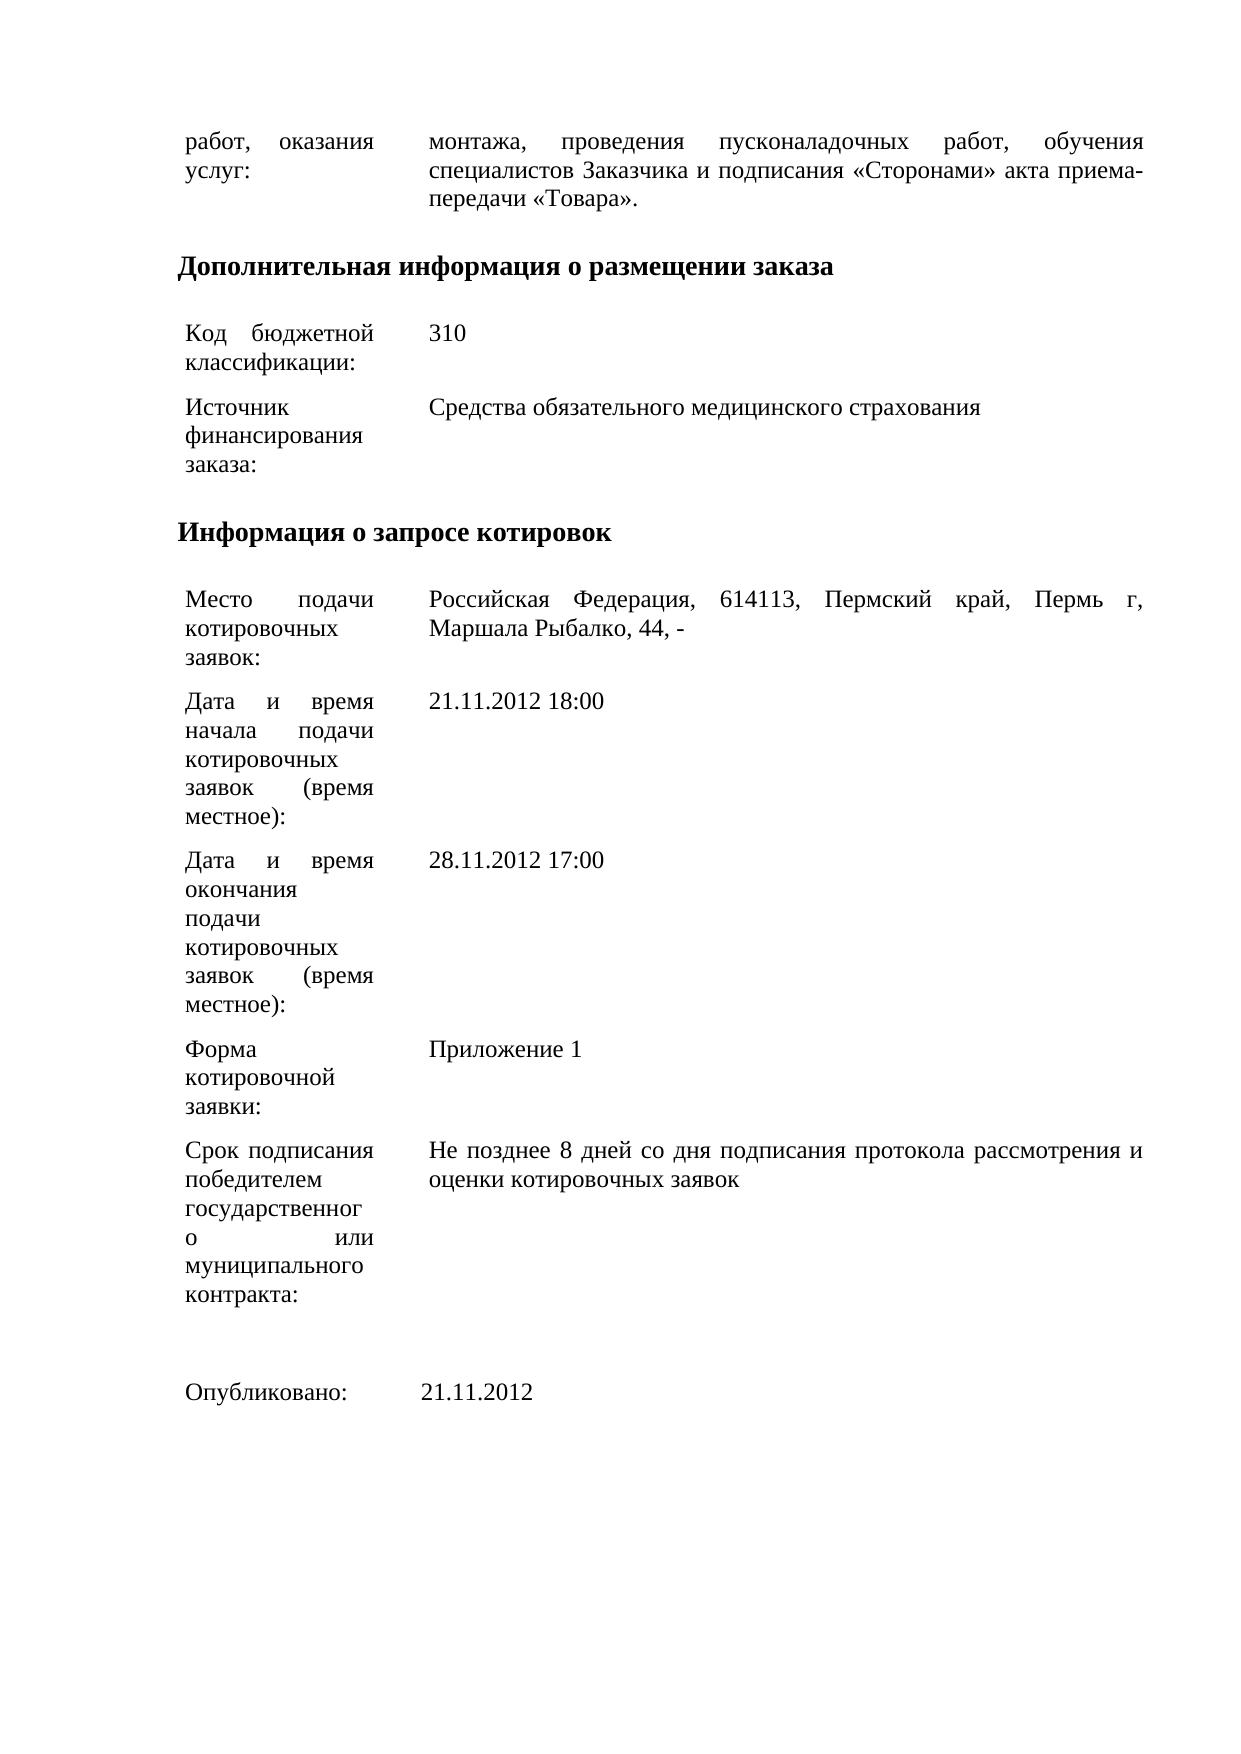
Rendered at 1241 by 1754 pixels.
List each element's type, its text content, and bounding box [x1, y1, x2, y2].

table_header Код бюджетной классификации: [177, 311, 421, 384]
table_header Опубликовано: [177, 1370, 421, 1414]
table_header Российская Федерация, 614113, Пермский край, Пермь г, Маршала Рыбалко, 44, - [421, 576, 1152, 678]
text Информация о запросе котировок [177, 515, 1152, 547]
table_cell Не позднее 8 дней со дня подписания протокола рассмотрения и оценки котировочных заявок [421, 1128, 1152, 1316]
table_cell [177, 118, 421, 220]
table_cell Дата и время начала подачи котировочных заявок (время местное): [177, 678, 421, 838]
table_cell 28.11.2012 17:00 [421, 838, 1152, 1026]
table_cell Источник финансирования заказа: [177, 384, 421, 486]
table_header 21.11.2012 [421, 1370, 1152, 1414]
table_cell Приложение 1 [421, 1026, 1152, 1128]
table_header 310 [421, 311, 1152, 384]
table_cell Дата и время окончания подачи котировочных заявок (время местное): [177, 838, 421, 1026]
table_header Место подачи котировочных заявок: [177, 576, 421, 678]
table_cell Форма котировочной заявки: [177, 1026, 421, 1128]
table_cell 21.11.2012 18:00 [421, 678, 1152, 838]
table_cell Средства обязательного медицинского страхования [421, 384, 1152, 486]
table_cell Срок подписания победителем государственного или муниципального контракта: [177, 1128, 421, 1316]
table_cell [421, 118, 1152, 220]
text Дополнительная информация о размещении заказа [177, 249, 1152, 282]
